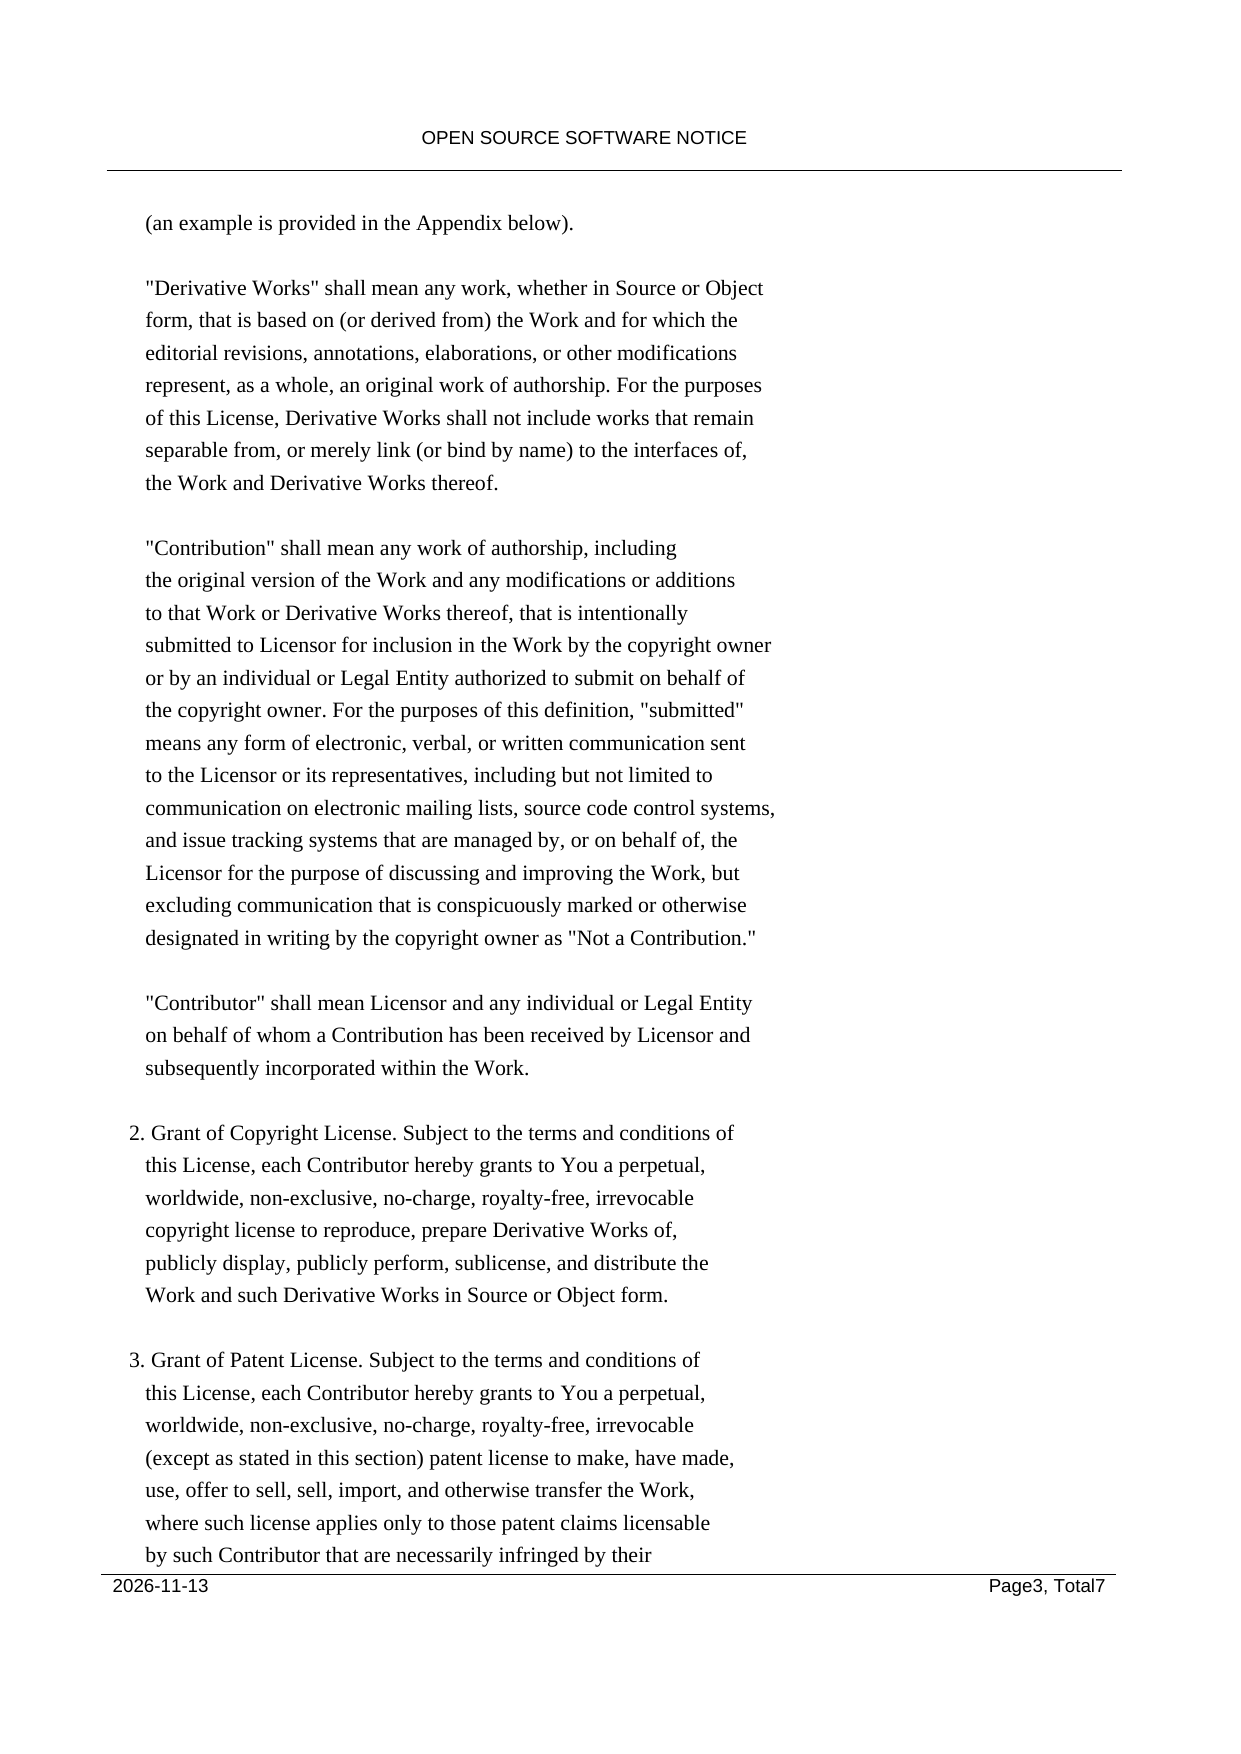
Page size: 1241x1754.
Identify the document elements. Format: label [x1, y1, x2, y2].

text [112, 206, 1128, 1571]
